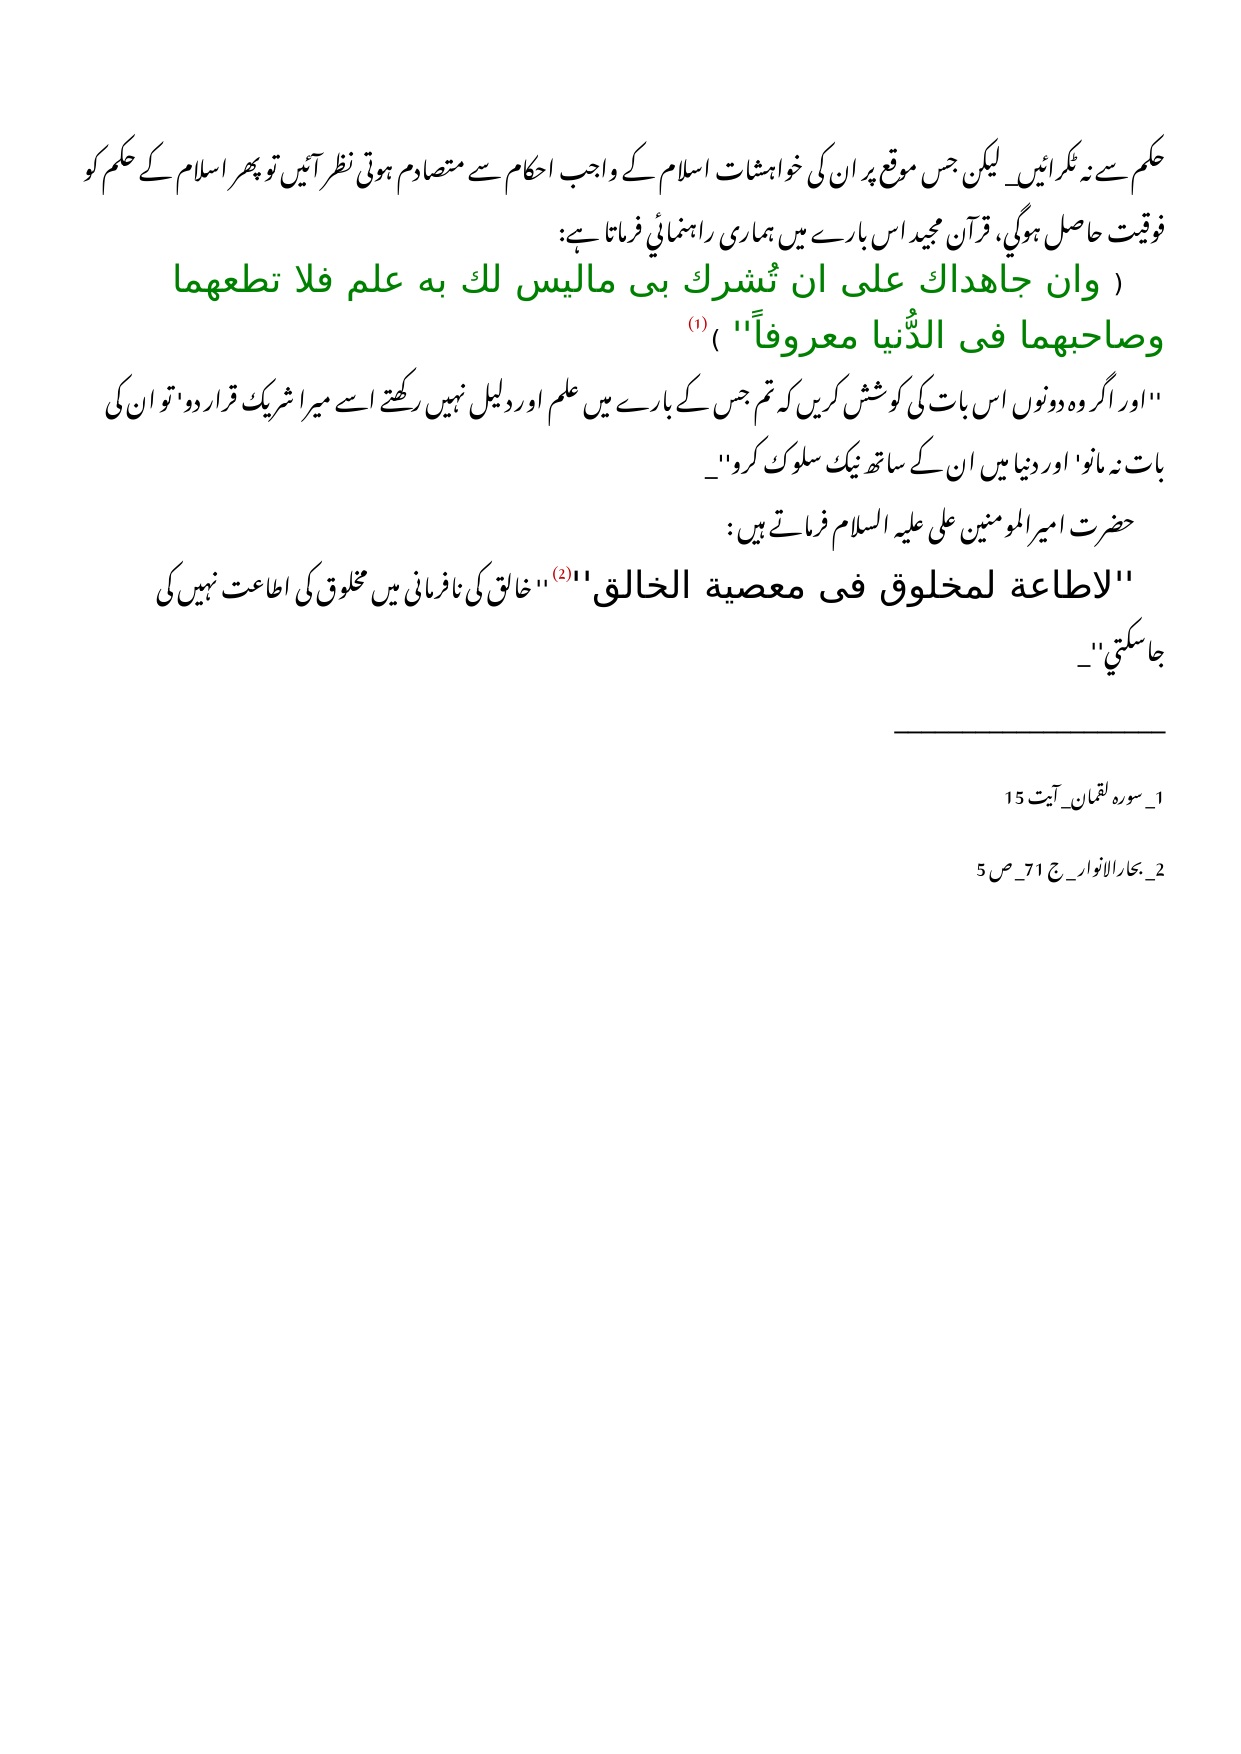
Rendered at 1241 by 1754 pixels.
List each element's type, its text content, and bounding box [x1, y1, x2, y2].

text ( وان جاهداك على ان تُشرك بى ماليس لك به علم فلا تطعهما وصاحبهما فى الدُّنيا معروفاً'' ) (1) ''اور اگر وہ دونوں اس بات كى كوشش كريں كہ تم جس كے بارے ميں علم اور دليل نہيں ركھتے اسے ميرا شريك قرار دو' تو ان كى بات نہ مانو' اور دنيا ميں ان كے ساتھ نيك سلوك كرو''_ [75, 258, 1165, 489]
text حضرت اميرالمومنين على عليه السلام فرماتے ہيں : [75, 489, 1165, 551]
text 2_ بحارالانوار _ ج 71_ ص 5 [75, 841, 1165, 888]
text ____________________ [75, 676, 1165, 744]
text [75, 94, 1165, 258]
text ''لاطاعة لمخلوق فى معصية الخالق''(2) '' خالق كى نافرمانى ميں مخلوق كى اطاعت نہيں كى جاسكتي''_ [75, 551, 1165, 676]
text 1_ سورہ لقمان_ آيت 15 [75, 769, 1165, 816]
